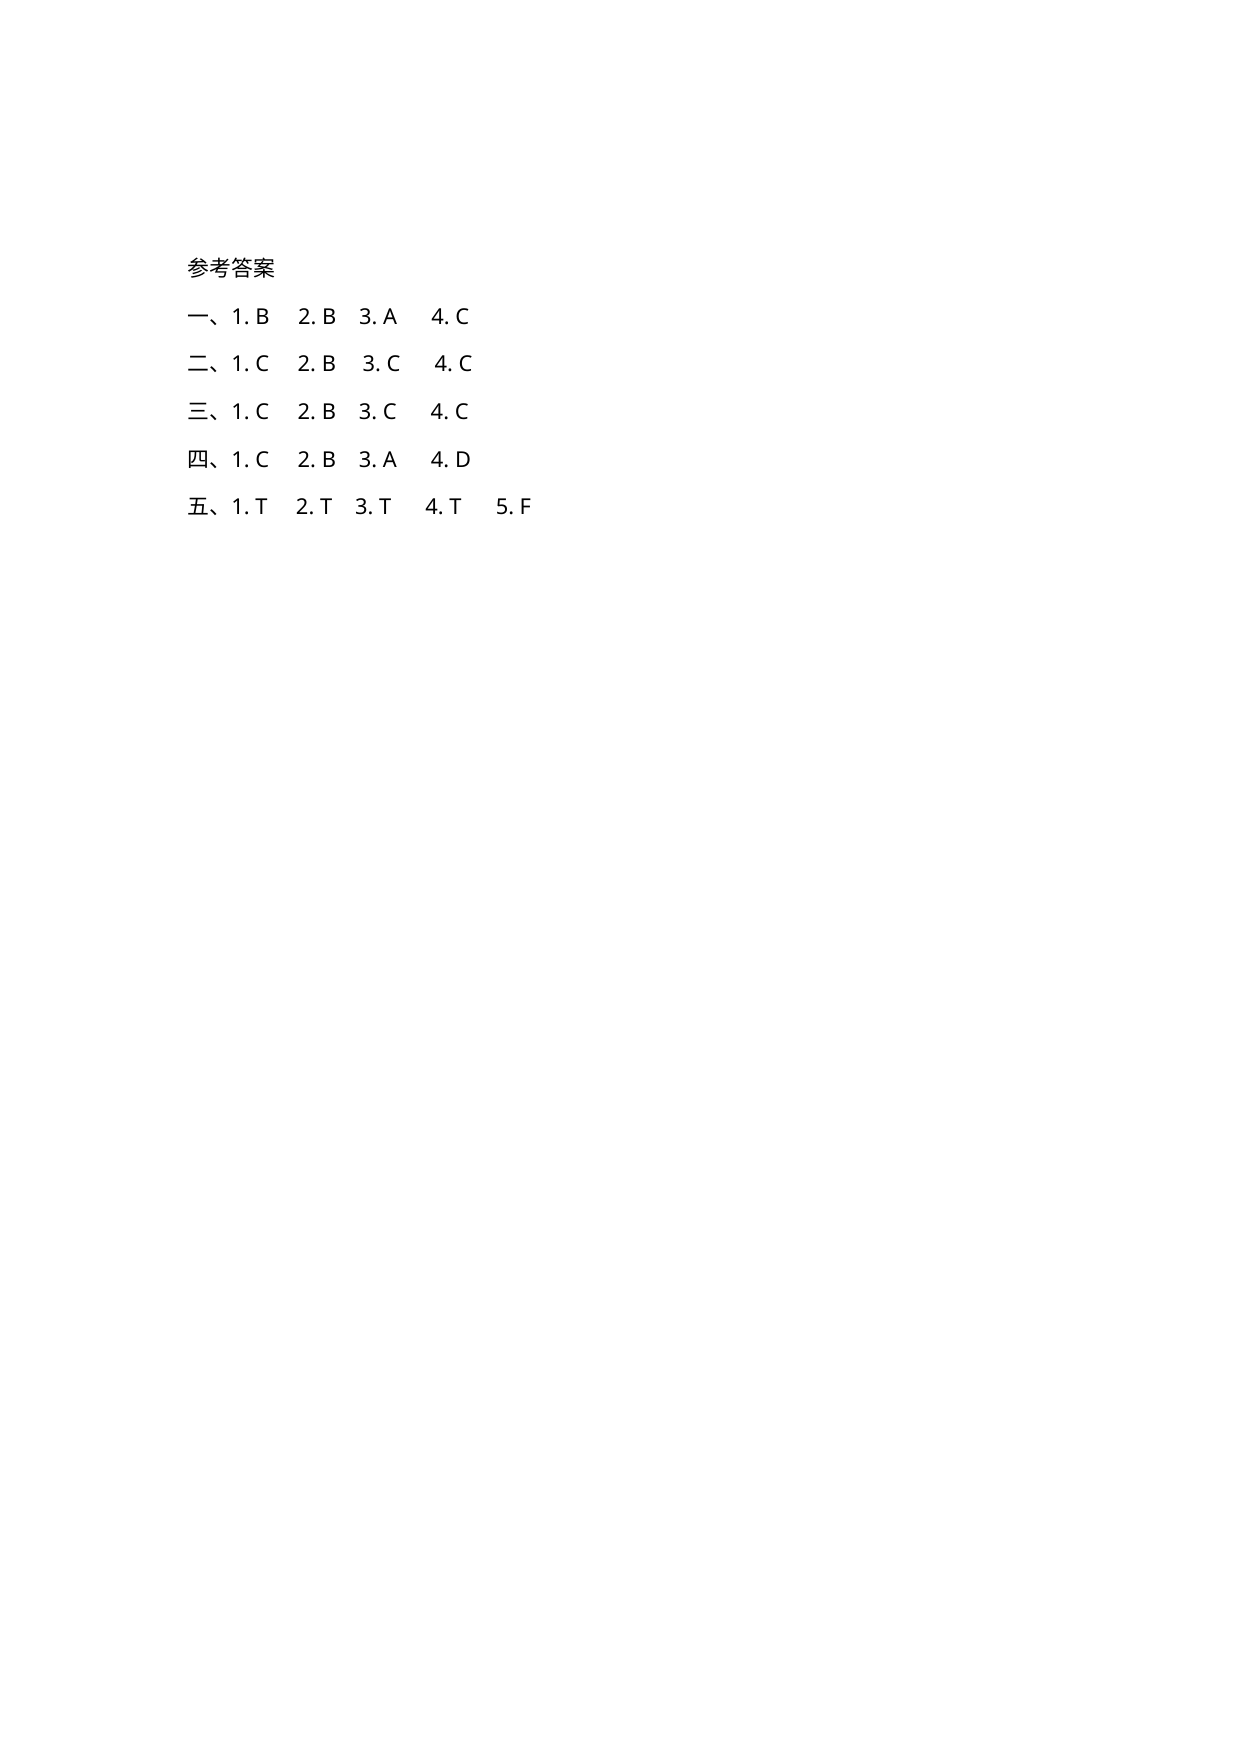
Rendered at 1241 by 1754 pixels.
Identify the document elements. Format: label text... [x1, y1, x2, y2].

text 四、1. C 2. B 3. A 4. D [187, 442, 1053, 473]
text 三、1. C 2. B 3. C 4. C [187, 394, 1053, 426]
text 二、1. C 2. B 3. C 4. C [187, 346, 1053, 378]
text 五、1. T 2. T 3. T 4. T 5. F [187, 489, 1053, 521]
text 一、1. B 2. B 3. A 4. C [187, 299, 1053, 331]
text 参考答案 [187, 251, 1053, 283]
